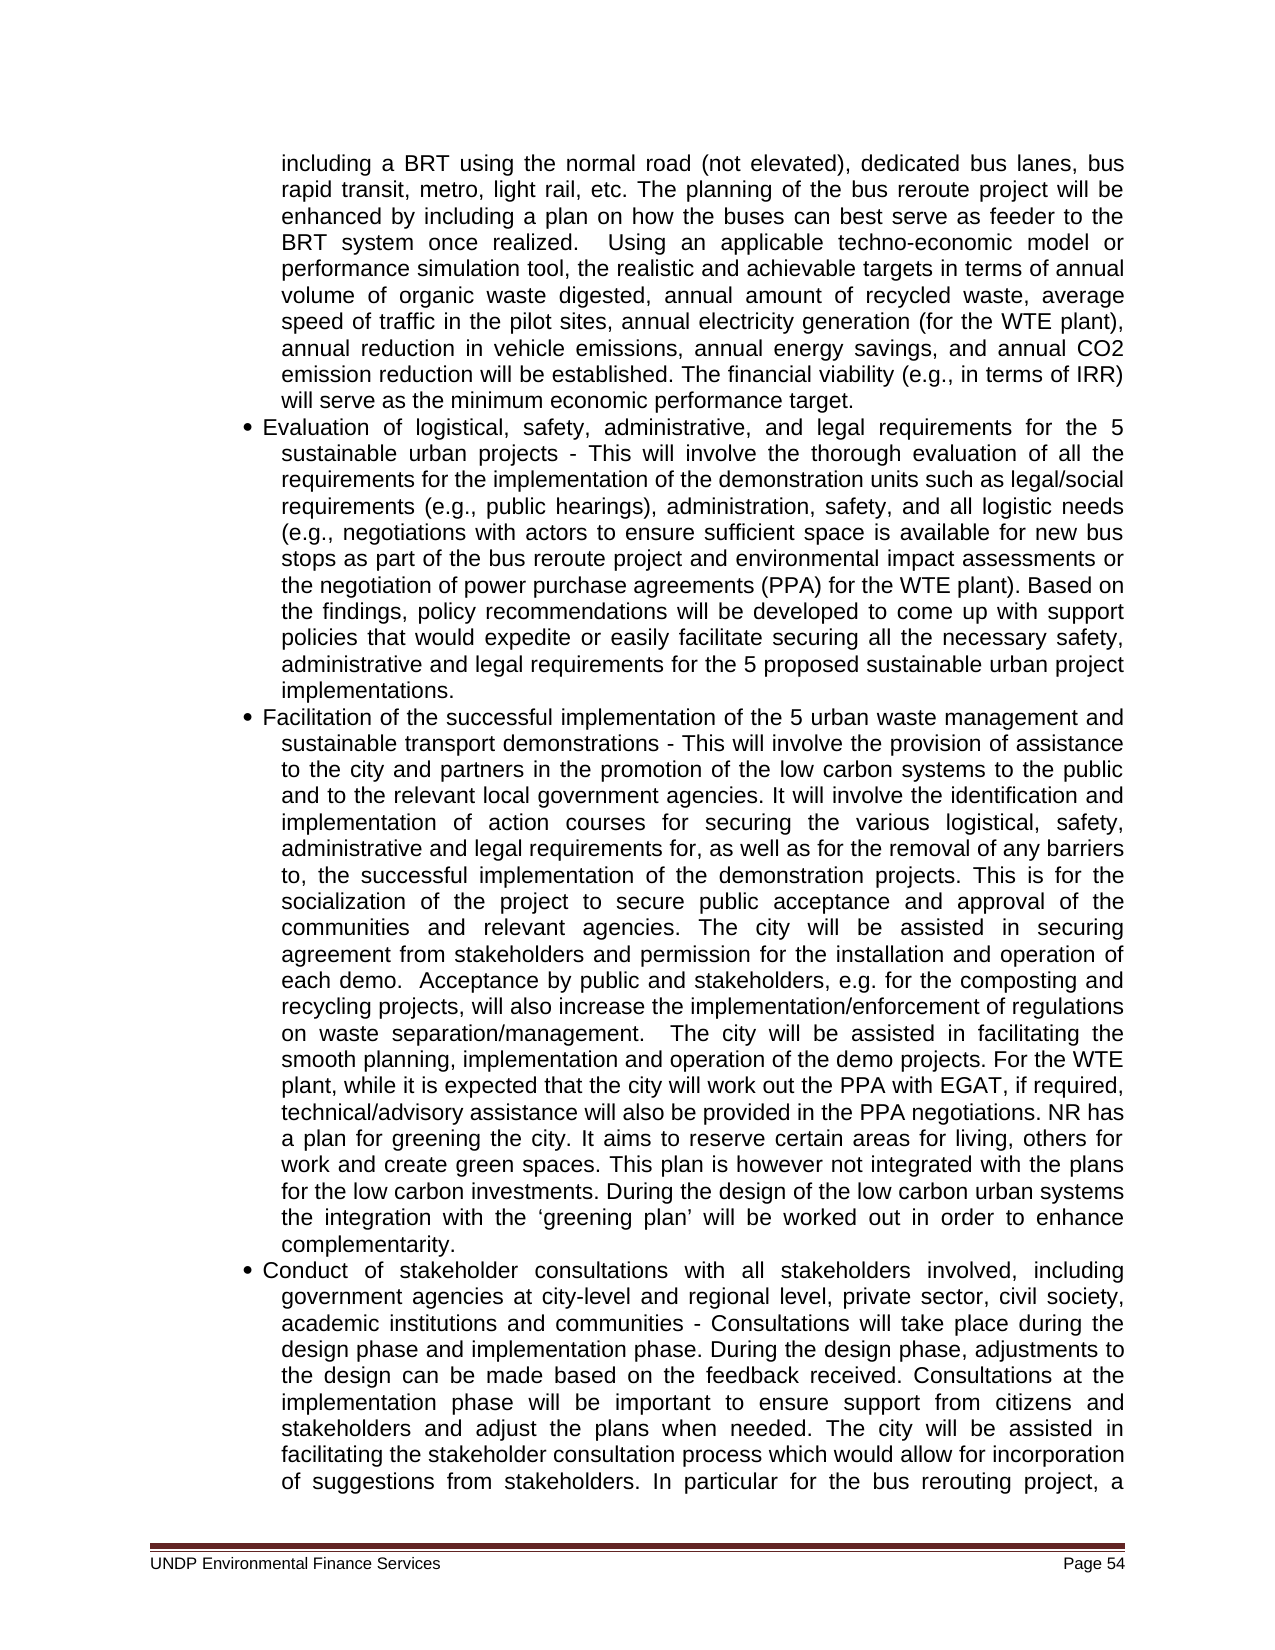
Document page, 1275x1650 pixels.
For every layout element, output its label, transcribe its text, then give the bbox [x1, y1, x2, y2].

list Facilitation of the successful implementation of the 5 urban waste management and sustainable transport demonstrations - This will involve the provision of assistance to the city and partners in the promotion of the low carbon systems to the public and to the relevant local government agencies. It will involve the identification and implementation of action courses for securing the various logistical, safety, administrative and legal requirements for, as well as for the removal of any barriers to, the successful implementation of the demonstration projects. This is for the socialization of the project to secure public acceptance and approval of the communities and relevant agencies. The city will be assisted in securing agreement from stakeholders and permission for the installation and operation of each demo. Acceptance by public and stakeholders, e.g. for the composting and recycling projects, will also increase the implementation/enforcement of regulations on waste separation/management. The city will be assisted in facilitating the smooth planning, implementation and operation of the demo projects. For the WTE plant, while it is expected that the city will work out the PPA with EGAT, if required, technical/advisory assistance will also be provided in the PPA negotiations. NR has a plan for greening the city. It aims to reserve certain areas for living, others for work and create green spaces. This plan is however not integrated with the plans for the low carbon investments. During the design of the low carbon urban systems the integration with the ‘greening plan’ will be worked out in order to enhance complementarity. [244, 703, 1125, 1257]
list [244, 150, 1125, 413]
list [244, 1257, 1125, 1494]
list Evaluation of logistical, safety, administrative, and legal requirements for the 5 sustainable urban projects - This will involve the thorough evaluation of all the requirements for the implementation of the demonstration units such as legal/social requirements (e.g., public hearings), administration, safety, and all logistic needs (e.g., negotiations with actors to ensure sufficient space is available for new bus stops as part of the bus reroute project and environmental impact assessments or the negotiation of power purchase agreements (PPA) for the WTE plant). Based on the findings, policy recommendations will be developed to come up with support policies that would expedite or easily facilitate securing all the necessary safety, administrative and legal requirements for the 5 proposed sustainable urban project implementations. [244, 413, 1125, 703]
